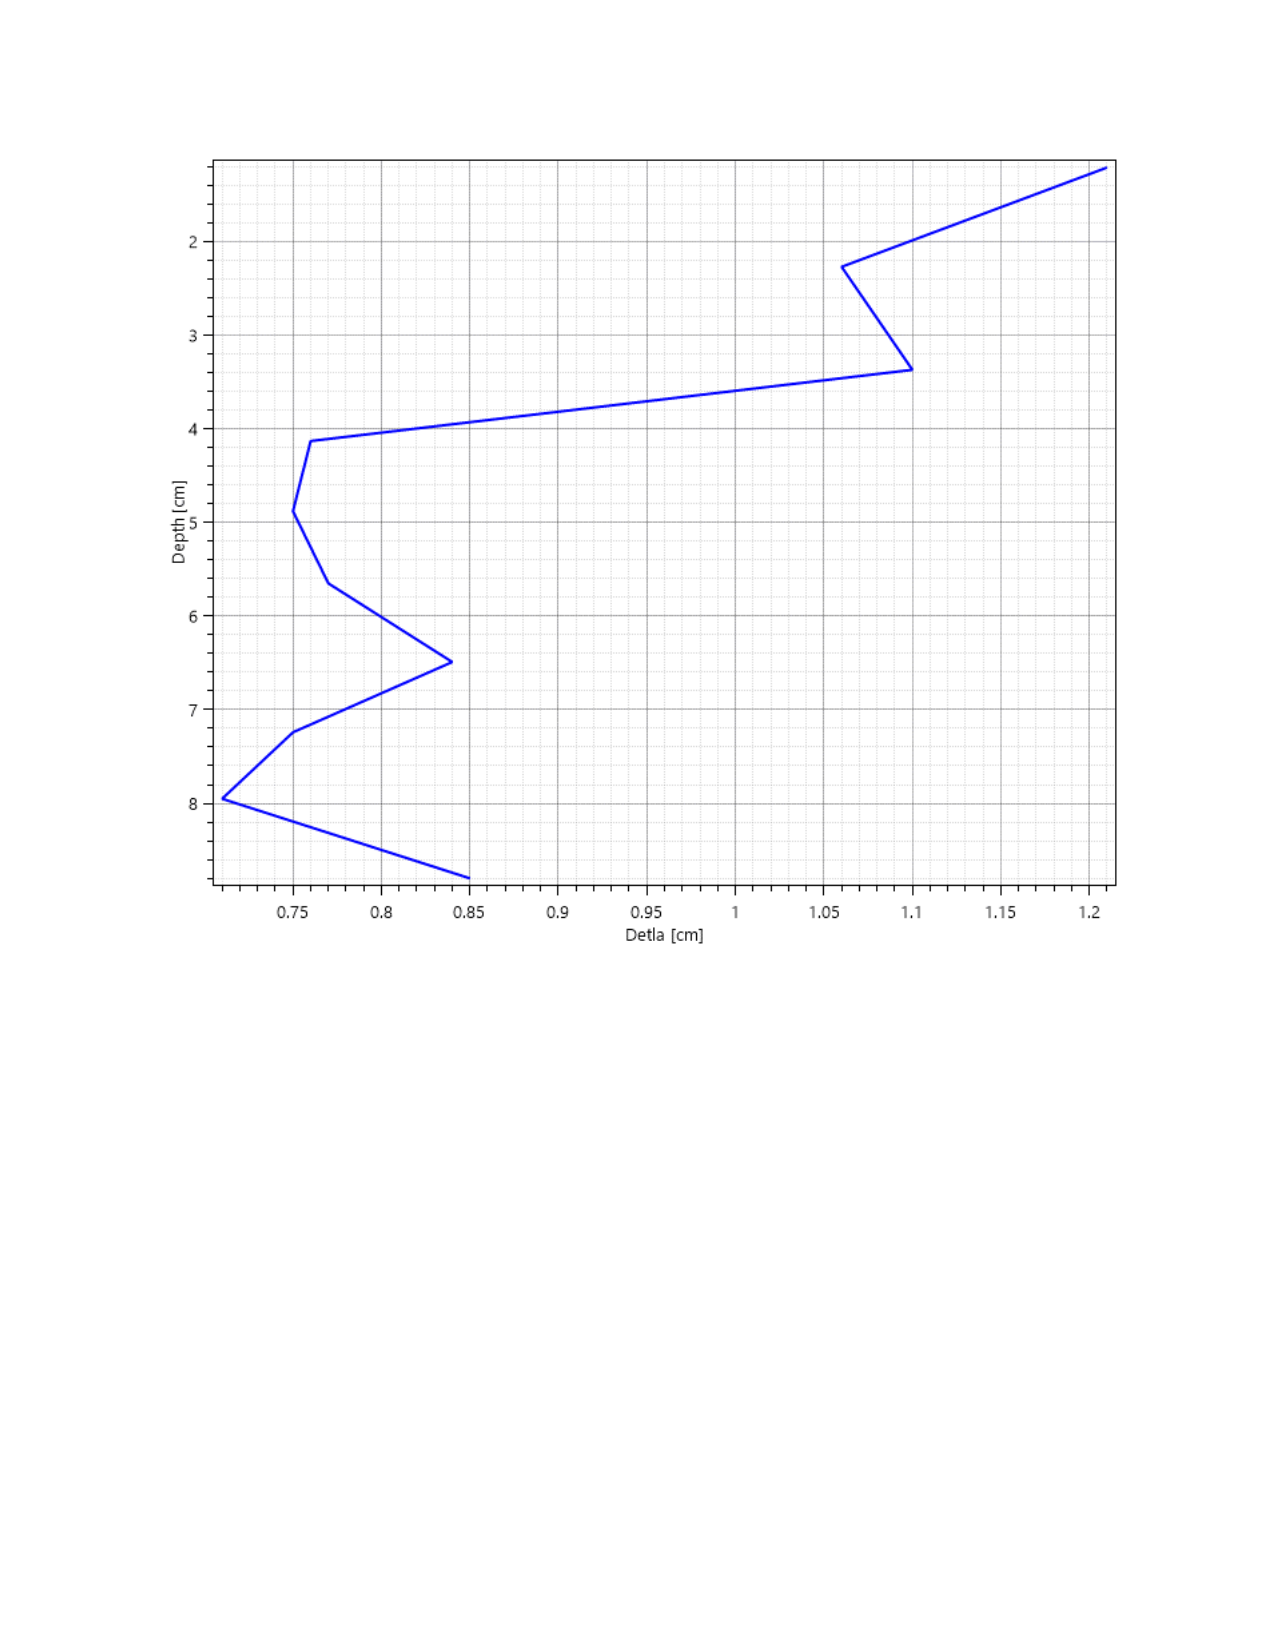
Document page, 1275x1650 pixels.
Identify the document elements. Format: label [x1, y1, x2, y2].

picture [150, 150, 1125, 961]
